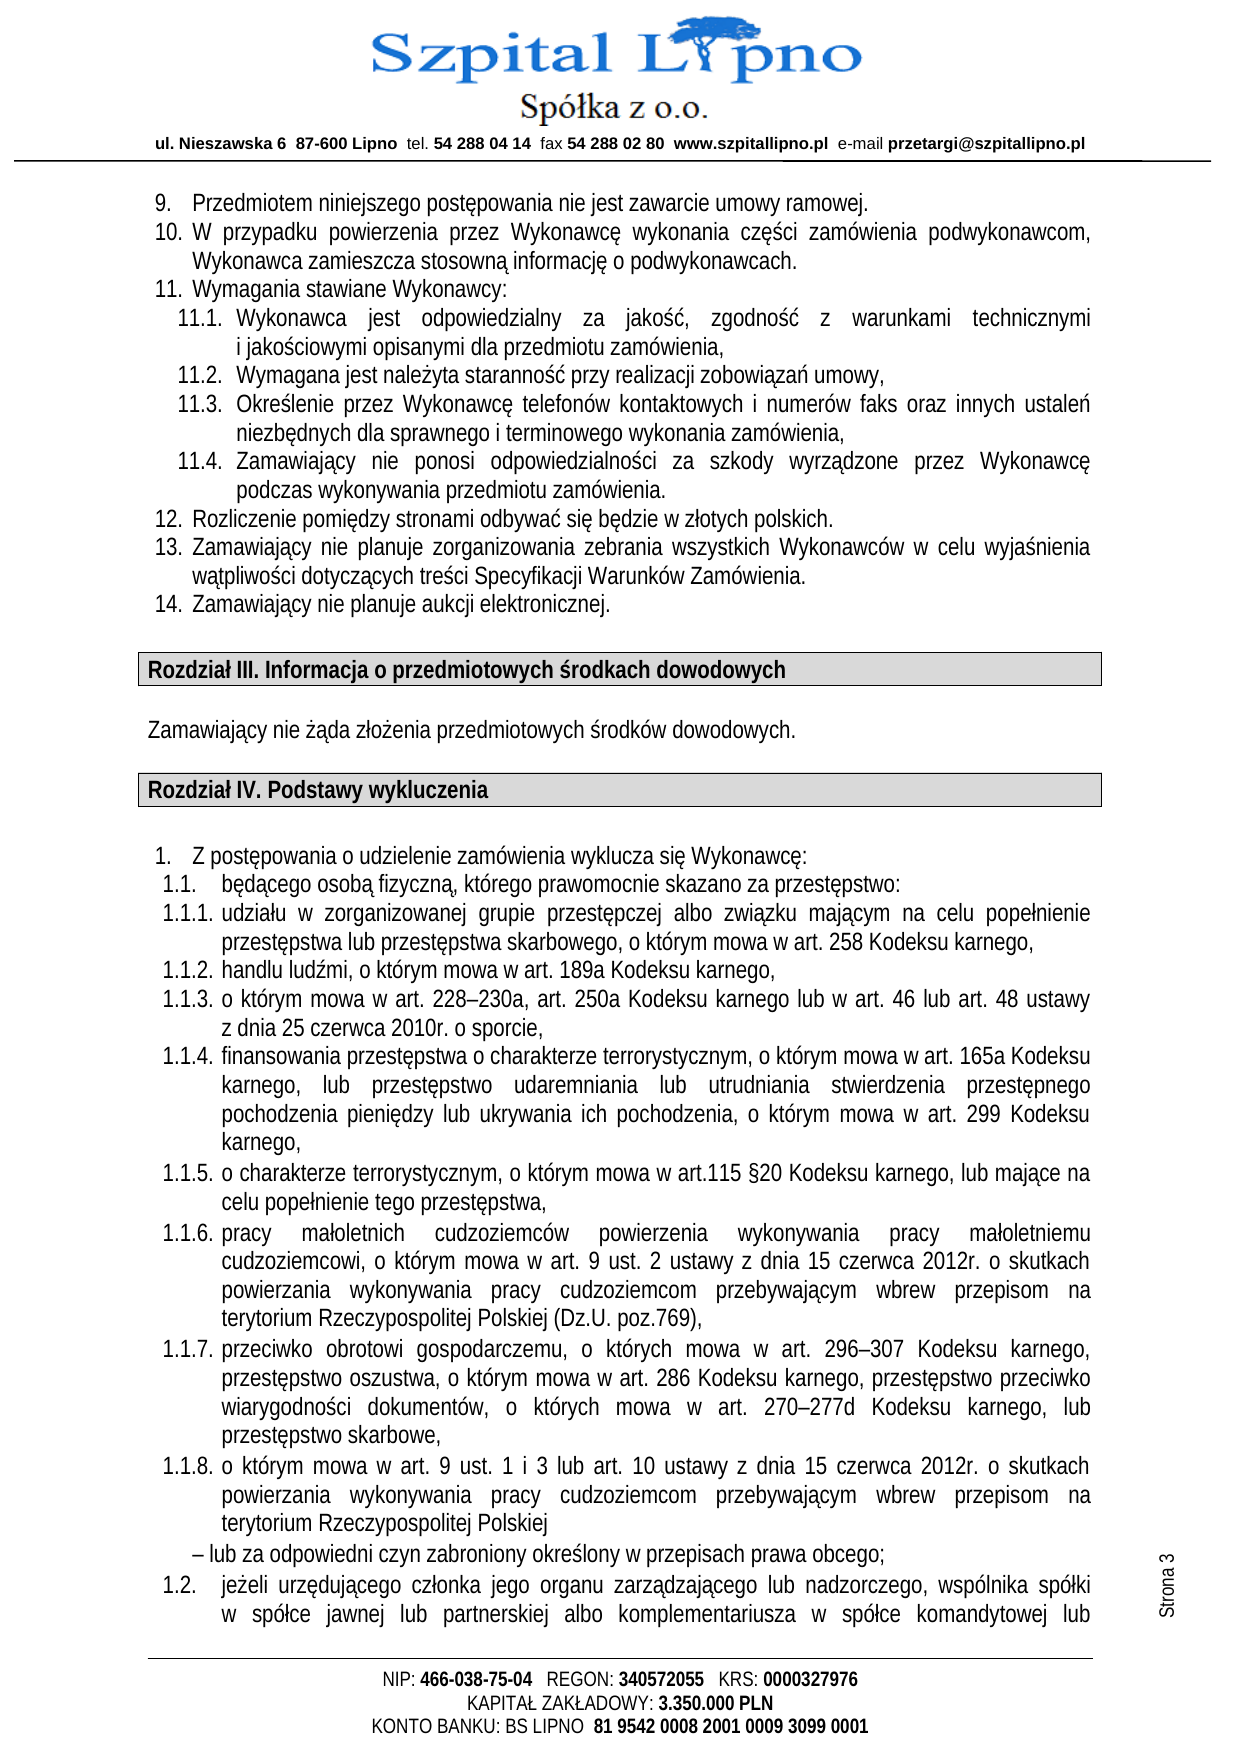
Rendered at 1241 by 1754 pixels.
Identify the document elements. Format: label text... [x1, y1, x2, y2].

list o charakterze terrorystycznym, o którym mowa w art.115 §20 Kodeksu karnego, lub mające na celu popełnienie tego przestępstwa, [162, 1158, 1093, 1215]
list Przedmiotem niniejszego postępowania nie jest zawarcie umowy ramowej. [154, 188, 1093, 217]
text Rozdział III. Informacja o przedmiotowych środkach dowodowych [139, 653, 1101, 685]
text – lub za odpowiedni czyn zabroniony określony w przepisach prawa obcego; [192, 1539, 1093, 1568]
list pracy małoletnich cudzoziemców powierzenia wykonywania pracy małoletniemu cudzoziemcowi, o którym mowa w art. 9 ust. 2 ustawy z dnia 15 czerwca 2012r. o skutkach powierzania wykonywania pracy cudzoziemcom przebywającym wbrew przepisom na terytorium Rzeczypospolitej Polskiej (Dz.U. poz.769), [162, 1217, 1093, 1332]
list o którym mowa w art. 9 ust. 1 i 3 lub art. 10 ustawy z dnia 15 czerwca 2012r. o skutkach powierzania wykonywania pracy cudzoziemcom przebywającym wbrew przepisom na terytorium Rzeczypospolitej Polskiej [162, 1451, 1093, 1537]
list W przypadku powierzenia przez Wykonawcę wykonania części zamówienia podwykonawcom, Wykonawca zamieszcza stosowną informację o podwykonawcach. [154, 217, 1093, 274]
text Zamawiający nie żąda złożenia przedmiotowych środków dowodowych. [148, 715, 1093, 744]
list Wymagana jest należyta staranność przy realizacji zobowiązań umowy, [177, 360, 1093, 389]
list Zamawiający nie ponosi odpowiedzialności za szkody wyrządzone przez Wykonawcę podczas wykonywania przedmiotu zamówienia. [177, 446, 1093, 503]
list będącego osobą fizyczną, którego prawomocnie skazano za przestępstwo: [162, 869, 1093, 898]
list Określenie przez Wykonawcę telefonów kontaktowych i numerów faks oraz innych ustaleń niezbędnych dla sprawnego i terminowego wykonania zamówienia, [177, 389, 1093, 446]
list Zamawiający nie planuje zorganizowania zebrania wszystkich Wykonawców w celu wyjaśnienia wątpliwości dotyczących treści Specyfikacji Warunków Zamówienia. [154, 532, 1093, 589]
text Rozdział IV. Podstawy wykluczenia [139, 774, 1101, 806]
list Wymagania stawiane Wykonawcy: [154, 274, 1093, 303]
picture [261, 3, 943, 126]
list Rozliczenie pomiędzy stronami odbywać się będzie w złotych polskich. [154, 503, 1093, 532]
list przeciwko obrotowi gospodarczemu, o których mowa w art. 296–307 Kodeksu karnego, przestępstwo oszustwa, o którym mowa w art. 286 Kodeksu karnego, przestępstwo przeciwko wiarygodności dokumentów, o których mowa w art. 270–277d Kodeksu karnego, lub przestępstwo skarbowe, [162, 1334, 1093, 1449]
list udziału w zorganizowanej grupie przestępczej albo związku mającym na celu popełnienie przestępstwa lub przestępstwa skarbowego, o którym mowa w art. 258 Kodeksu karnego, [162, 898, 1093, 955]
list Wykonawca jest odpowiedzialny za jakość, zgodność z warunkami technicznymi i jakościowymi opisanymi dla przedmiotu zamówienia, [177, 303, 1093, 360]
list finansowania przestępstwa o charakterze terrorystycznym, o którym mowa w art. 165a Kodeksu karnego, lub przestępstwo udaremniania lub utrudniania stwierdzenia przestępnego pochodzenia pieniędzy lub ukrywania ich pochodzenia, o którym mowa w art. 299 Kodeksu karnego, [162, 1041, 1093, 1156]
list Zamawiający nie planuje aukcji elektronicznej. [154, 589, 1093, 618]
list o którym mowa w art. 228–230a, art. 250a Kodeksu karnego lub w art. 46 lub art. 48 ustawy z dnia 25 czerwca 2010r. o sporcie, [162, 984, 1093, 1041]
list handlu ludźmi, o którym mowa w art. 189a Kodeksu karnego, [162, 955, 1093, 984]
list Z postępowania o udzielenie zamówienia wyklucza się Wykonawcę: [154, 841, 1093, 869]
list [162, 1570, 1093, 1627]
